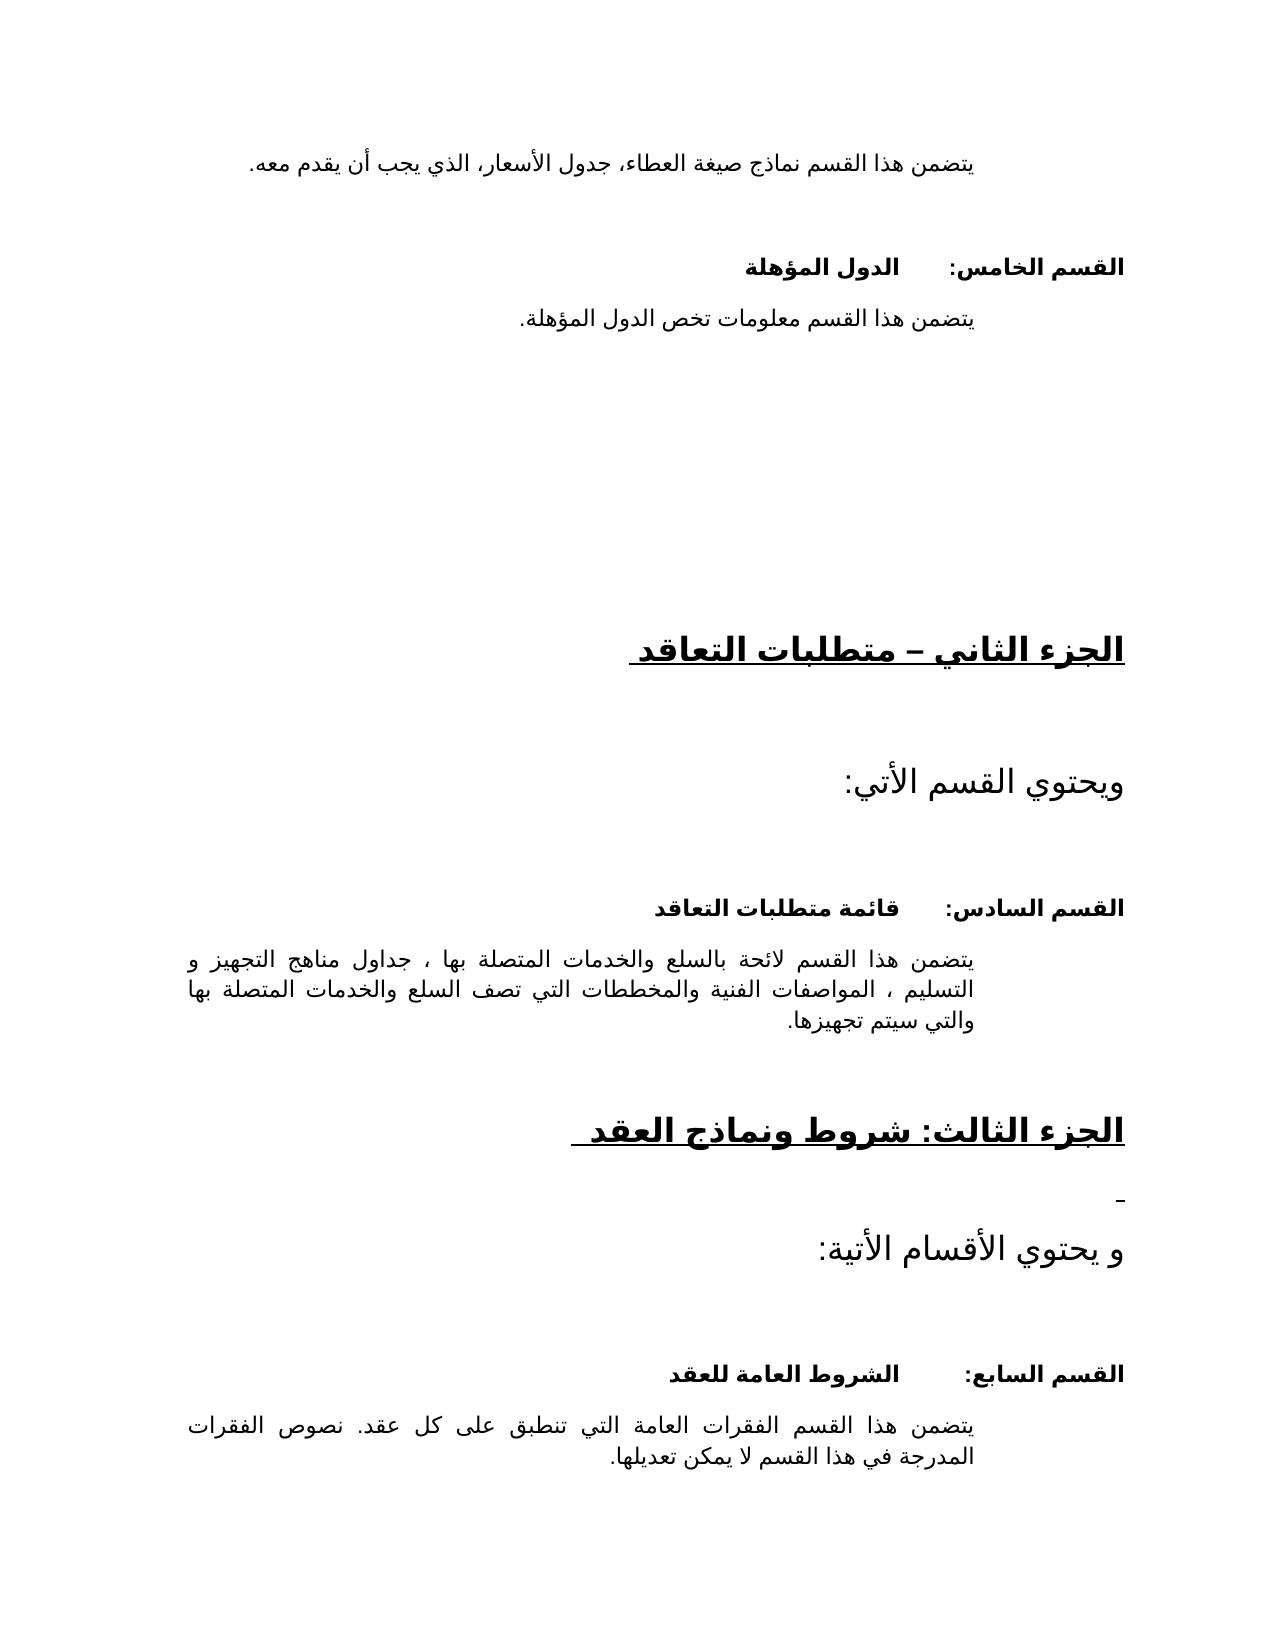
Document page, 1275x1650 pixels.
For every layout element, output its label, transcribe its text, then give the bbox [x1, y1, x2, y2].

text القسم السادس: قائمة متطلبات التعاقد [187, 895, 1125, 922]
text يتضمن هذا القسم معلومات تخص الدول المؤهلة. [187, 305, 1050, 331]
text يتضمن هذا القسم نماذج صيغة العطاء، جدول الأسعار، الذي يجب أن يقدم معه. [187, 150, 975, 176]
text و يحتوي الأقسام الأتية: [187, 1229, 1125, 1267]
text ويحتوي القسم الأتي: [187, 763, 1125, 801]
text القسم السابع: الشروط العامة للعقد [187, 1361, 1125, 1388]
text الجزء الثالث: شروط ونماذج العقد [187, 1111, 1125, 1149]
text القسم الخامس: الدول المؤهلة [187, 254, 1125, 280]
text الجزء الثاني – متطلبات التعاقد [187, 630, 1125, 668]
text يتضمن هذا القسم الفقرات العامة التي تنطبق على كل عقد. نصوص الفقرات المدرجة في هذا القسم لا يمكن تعديلها. [187, 1412, 975, 1469]
text يتضمن هذا القسم لائحة بالسلع والخدمات المتصلة بها ، جداول مناهج التجهيز و التسليم ، المواصفات الفنية والمخططات التي تصف السلع والخدمات المتصلة بها والتي سيتم تجهيزها. [187, 946, 975, 1033]
